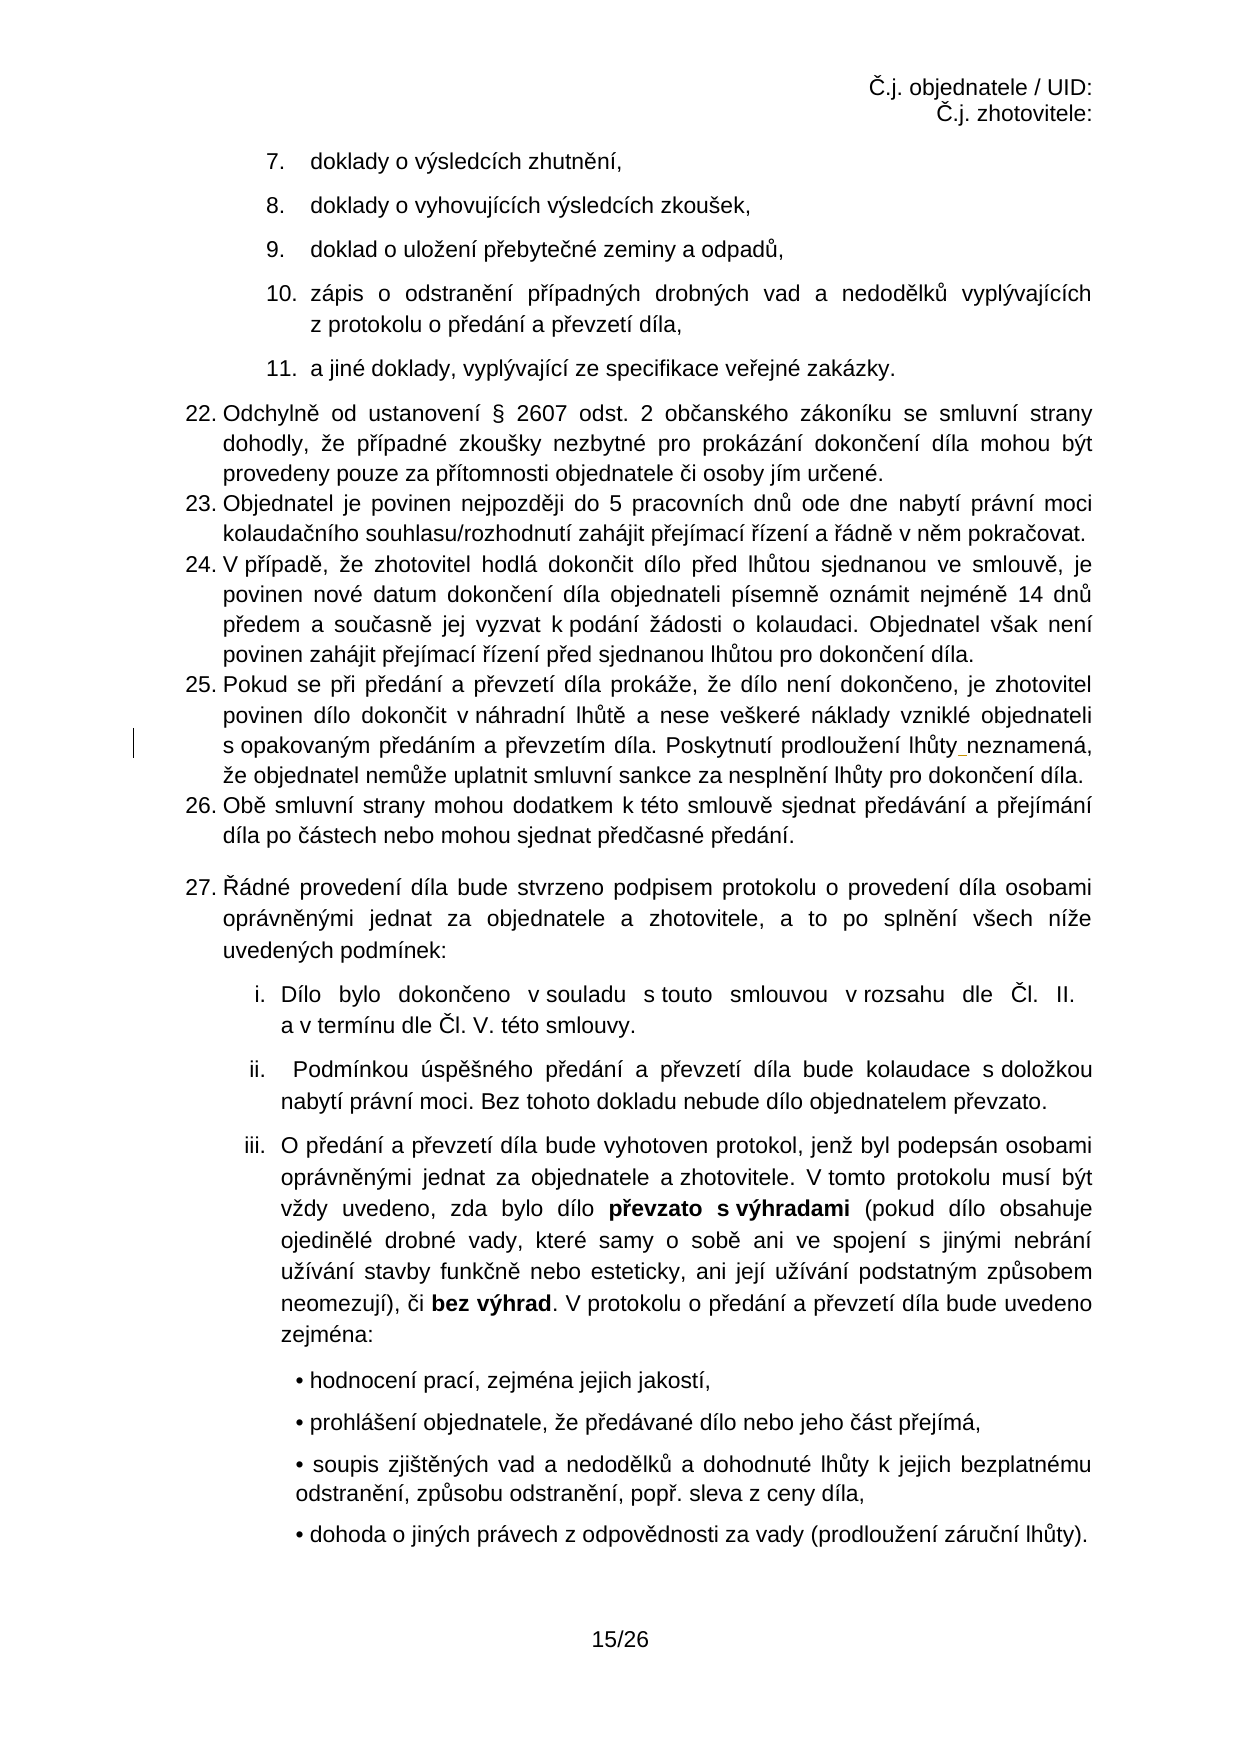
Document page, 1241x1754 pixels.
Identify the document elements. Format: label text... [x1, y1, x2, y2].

list V případě, že zhotovitel hodlá dokončit dílo před lhůtou sjednanou ve smlouvě, je povinen nové datum dokončení díla objednateli písemně oznámit nejméně 14 dnů předem a současně jej vyzvat k podání žádosti o kolaudaci. Objednatel však není povinen zahájit přejímací řízení před sjednanou lhůtou pro dokončení díla. [185, 551, 1093, 667]
list Objednatel je povinen nejpozději do 5 pracovních dnů ode dne nabytí právní moci kolaudačního souhlasu/rozhodnutí zahájit přejímací řízení a řádně v něm pokračovat. [185, 490, 1093, 547]
text • dohoda o jiných právech z odpovědnosti za vady (prodloužení záruční lhůty). [221, 1519, 1093, 1549]
list zápis o odstranění případných drobných vad a nedodělků vyplývajících z protokolu o předání a převzetí díla, [266, 280, 1093, 338]
list doklady o vyhovujících výsledcích zkoušek, [266, 192, 1093, 218]
list Odchylně od ustanovení § 2607 odst. 2 občanského zákoníku se smluvní strany dohodly, že případné zkoušky nezbytné pro prokázání dokončení díla mohou být provedeny pouze za přítomnosti objednatele či osoby jím určené. [185, 399, 1093, 486]
text • soupis zjištěných vad a nedodělků a dohodnuté lhůty k jejich bezplatnému odstranění, způsobu odstranění, popř. sleva z ceny díla, [295, 1449, 1093, 1507]
list Podmínkou úspěšného předání a převzetí díla bude kolaudace s doložkou nabytí právní moci. Bez tohoto dokladu nebude dílo objednatelem převzato. [266, 1056, 1093, 1114]
list O předání a převzetí díla bude vyhotoven protokol, jenž byl podepsán osobami oprávněnými jednat za objednatele a zhotovitele. V tomto protokolu musí být vždy uvedeno, zda bylo dílo převzato s výhradami (pokud dílo obsahuje ojedinělé drobné vady, které samy o sobě ani ve spojení s jinými nebrání užívání stavby funkčně nebo esteticky, ani její užívání podstatným způsobem neomezují), či bez výhrad. V protokolu o předání a převzetí díla bude uvedeno zejména: [266, 1132, 1093, 1348]
text • hodnocení prací, zejména jejich jakostí, [221, 1365, 1093, 1394]
list Dílo bylo dokončeno v souladu s touto smlouvou v rozsahu dle Čl. II. a v termínu dle Čl. V. této smlouvy. [266, 981, 1093, 1038]
list doklady o výsledcích zhutnění, [266, 148, 1093, 174]
list doklad o uložení přebytečné zeminy a odpadů, [266, 236, 1093, 262]
list Obě smluvní strany mohou dodatkem k této smlouvě sjednat předávání a přejímání díla po částech nebo mohou sjednat předčasné předání. [185, 792, 1093, 849]
text • prohlášení objednatele, že předávané dílo nebo jeho část přejímá, [221, 1407, 1093, 1436]
list a jiné doklady, vyplývající ze specifikace veřejné zakázky. [266, 355, 1093, 382]
list Řádné provedení díla bude stvrzeno podpisem protokolu o provedení díla osobami oprávněnými jednat za objednatele a zhotovitele, a to po splnění všech níže uvedených podmínek: [185, 873, 1093, 963]
list Pokud se při předání a převzetí díla prokáže, že dílo není dokončeno, je zhotovitel povinen dílo dokončit v náhradní lhůtě a nese veškeré náklady vzniklé objednateli s opakovaným předáním a převzetím díla. Poskytnutí prodloužení lhůtyneznamená, že objednatel nemůže uplatnit smluvní sankce za nesplnění lhůty pro dokončení díla. [185, 671, 1093, 788]
